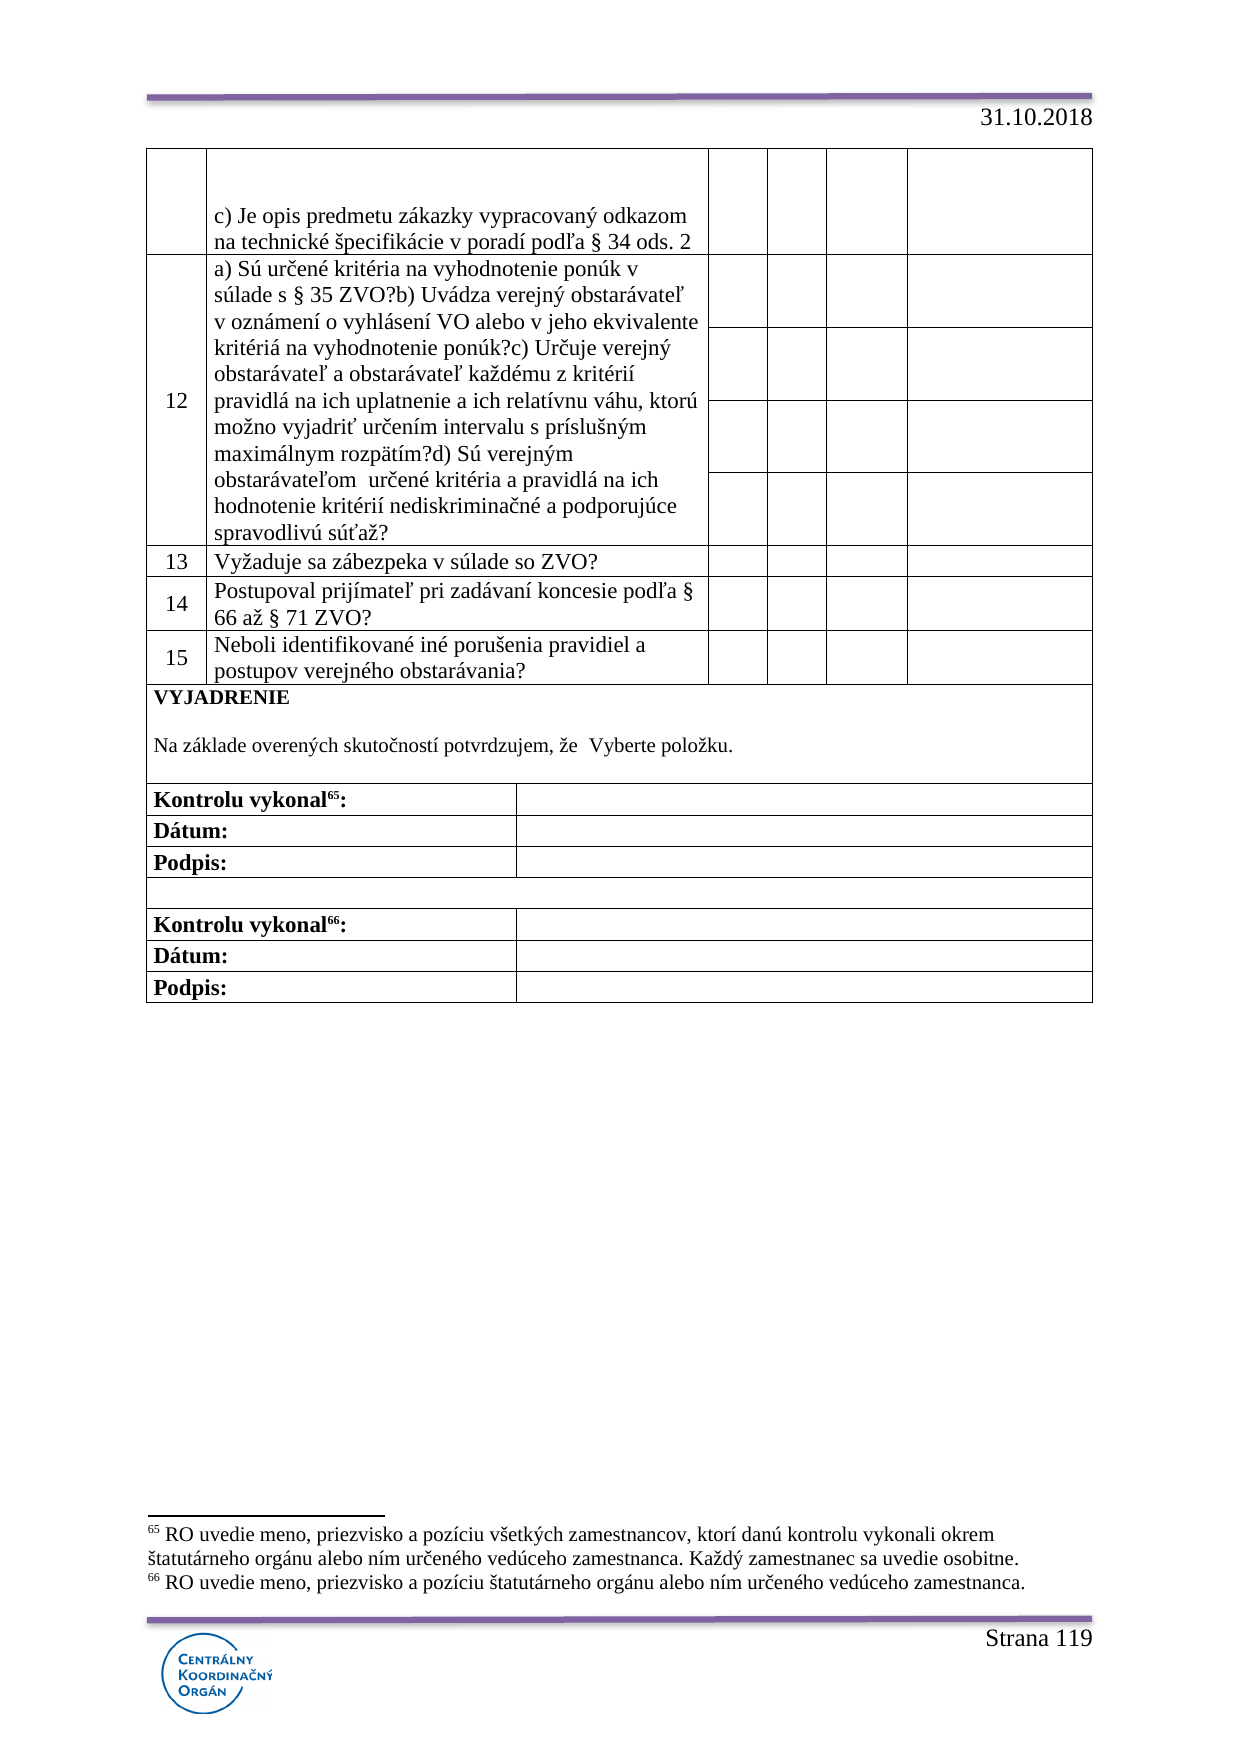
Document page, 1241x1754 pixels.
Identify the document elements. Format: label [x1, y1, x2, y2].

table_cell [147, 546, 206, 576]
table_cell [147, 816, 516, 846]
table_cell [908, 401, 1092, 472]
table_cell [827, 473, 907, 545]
picture [159, 1631, 272, 1713]
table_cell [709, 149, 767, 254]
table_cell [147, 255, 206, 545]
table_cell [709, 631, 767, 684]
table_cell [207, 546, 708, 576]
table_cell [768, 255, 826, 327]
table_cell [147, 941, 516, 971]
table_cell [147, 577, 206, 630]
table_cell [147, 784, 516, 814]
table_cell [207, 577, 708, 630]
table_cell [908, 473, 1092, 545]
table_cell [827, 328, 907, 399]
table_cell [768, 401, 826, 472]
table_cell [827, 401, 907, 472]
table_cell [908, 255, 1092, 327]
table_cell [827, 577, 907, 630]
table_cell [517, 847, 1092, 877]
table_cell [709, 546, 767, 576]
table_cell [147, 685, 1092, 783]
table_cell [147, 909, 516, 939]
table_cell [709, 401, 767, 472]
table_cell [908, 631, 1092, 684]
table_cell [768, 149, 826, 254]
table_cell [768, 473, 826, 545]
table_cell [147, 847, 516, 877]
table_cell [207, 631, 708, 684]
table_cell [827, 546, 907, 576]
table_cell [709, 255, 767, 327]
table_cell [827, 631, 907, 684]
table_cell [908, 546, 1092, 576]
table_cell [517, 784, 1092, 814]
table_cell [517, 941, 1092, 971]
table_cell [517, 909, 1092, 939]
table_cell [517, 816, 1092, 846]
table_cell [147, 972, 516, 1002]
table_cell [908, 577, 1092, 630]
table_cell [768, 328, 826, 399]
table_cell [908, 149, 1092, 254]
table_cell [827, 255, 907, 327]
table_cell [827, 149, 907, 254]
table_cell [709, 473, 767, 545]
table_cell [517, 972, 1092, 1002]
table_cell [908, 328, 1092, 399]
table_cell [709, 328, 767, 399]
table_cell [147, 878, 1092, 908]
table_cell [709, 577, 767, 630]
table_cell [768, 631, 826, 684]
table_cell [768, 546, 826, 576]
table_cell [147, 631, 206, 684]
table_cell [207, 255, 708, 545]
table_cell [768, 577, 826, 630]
